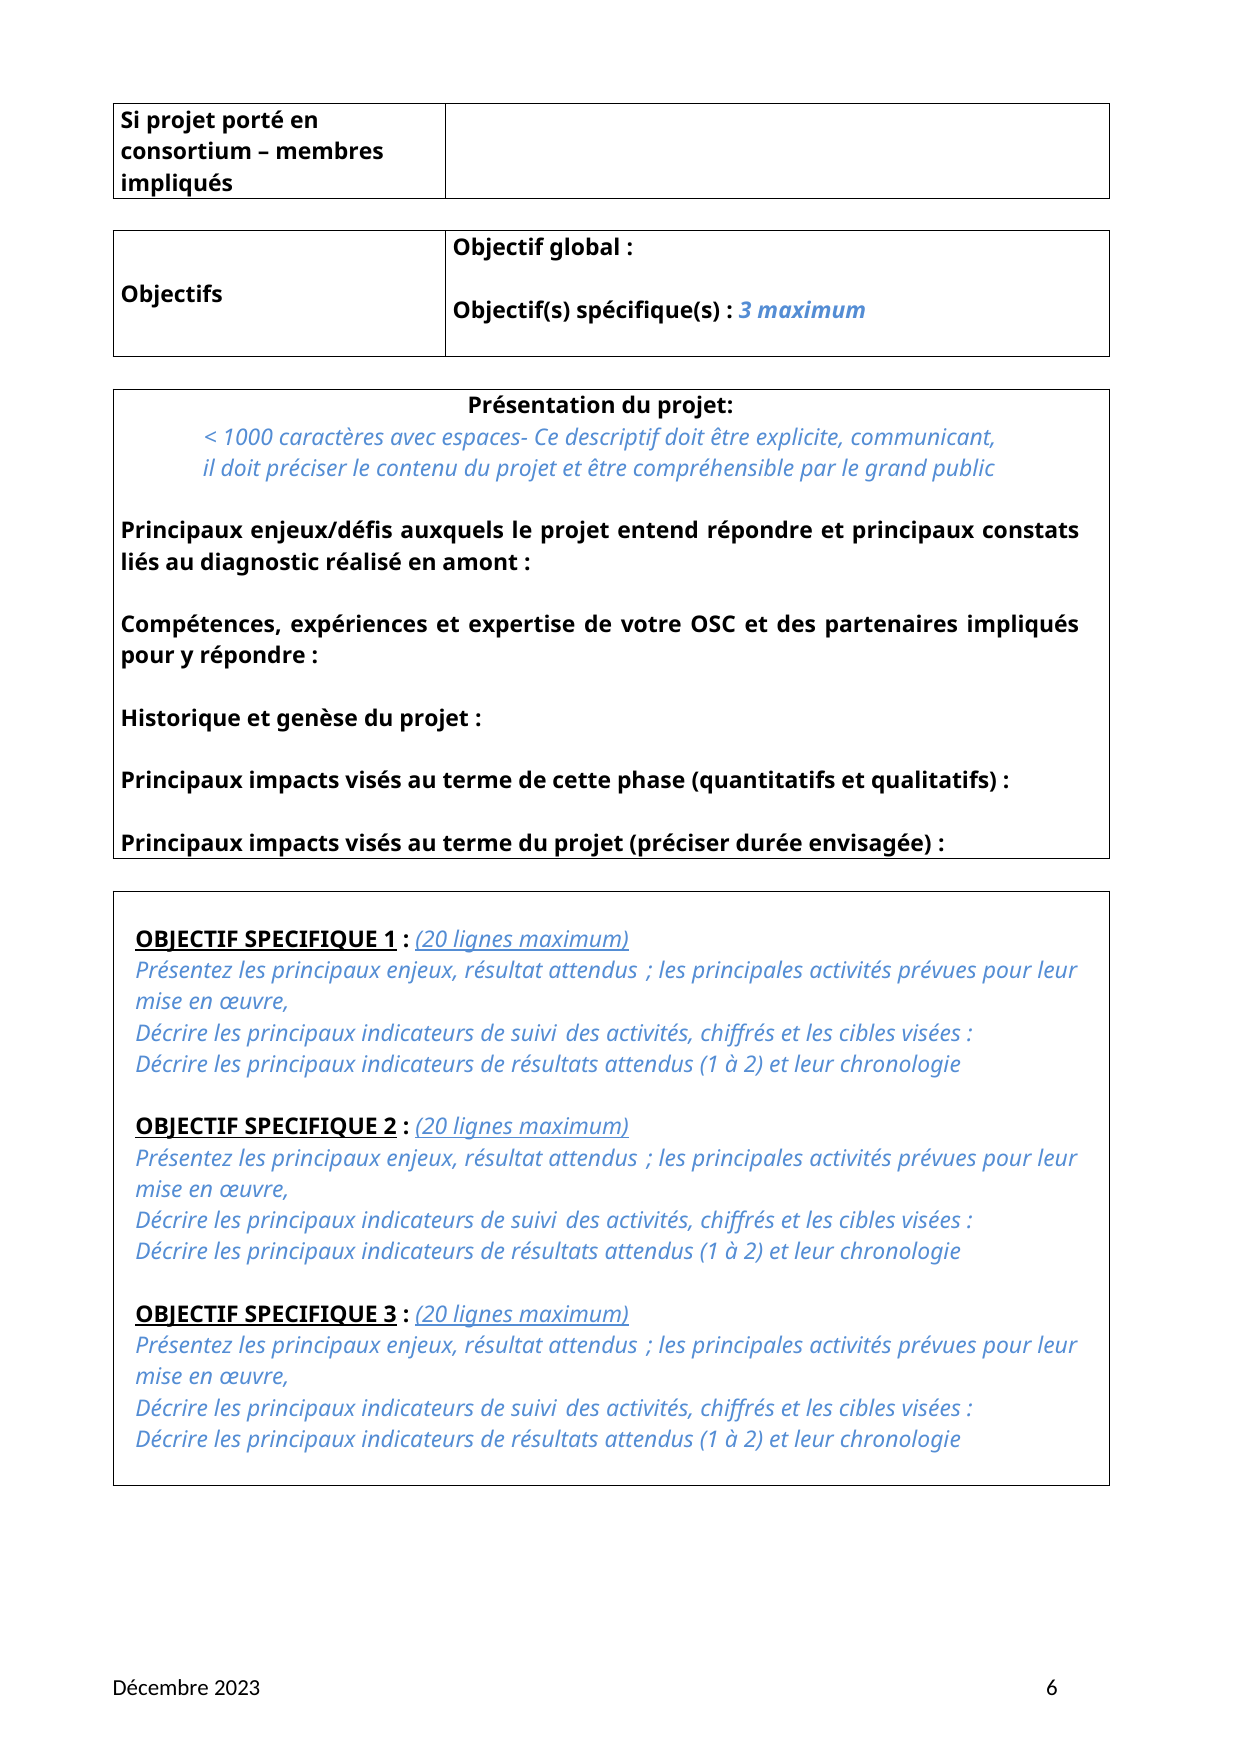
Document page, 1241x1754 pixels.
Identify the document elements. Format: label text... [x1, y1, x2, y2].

table_header OBJECTIF SPECIFIQUE 1 : (20 lignes maximum) Présentez les principaux enjeux, résultat attendus ; les principales activités prévues pour leur mise en œuvre, Décrire les principaux indicateurs de suivi des activités, chiffrés et les cibles visées : Décrire les principaux indicateurs de résultats attendus (1 à 2) et leur chronologie OBJECTIF SPECIFIQUE 2 : (20 lignes maximum) Présentez les principaux enjeux, résultat attendus ; les principales activités prévues pour leur mise en œuvre, Décrire les principaux indicateurs de suivi des activités, chiffrés et les cibles visées : Décrire les principaux indicateurs de résultats attendus (1 à 2) et leur chronologie OBJECTIF SPECIFIQUE 3 : (20 lignes maximum) Présentez les principaux enjeux, résultat attendus ; les principales activités prévues pour leur mise en œuvre, Décrire les principaux indicateurs de suivi des activités, chiffrés et les cibles visées : Décrire les principaux indicateurs de résultats attendus (1 à 2) et leur chronologie [114, 892, 1109, 1485]
table_header Objectifs [114, 231, 445, 356]
table_header Présentation du projet: < 1000 caractères avec espaces- Ce descriptif doit être explicite, communicant, il doit préciser le contenu du projet et être compréhensible par le grand public Principaux enjeux/défis auxquels le projet entend répondre et principaux constats liés au diagnostic réalisé en amont : Compétences, expériences et expertise de votre OSC et des partenaires impliqués pour y répondre : Historique et genèse du projet : Principaux impacts visés au terme de cette phase (quantitatifs et qualitatifs) : Principaux impacts visés au terme du projet (préciser durée envisagée) : [114, 390, 1109, 858]
table_cell Si projet porté en consortium – membres impliqués [114, 104, 445, 198]
table_cell [446, 104, 1109, 198]
table_header Objectif global : Objectif(s) spécifique(s) : 3 maximum [446, 231, 1109, 356]
